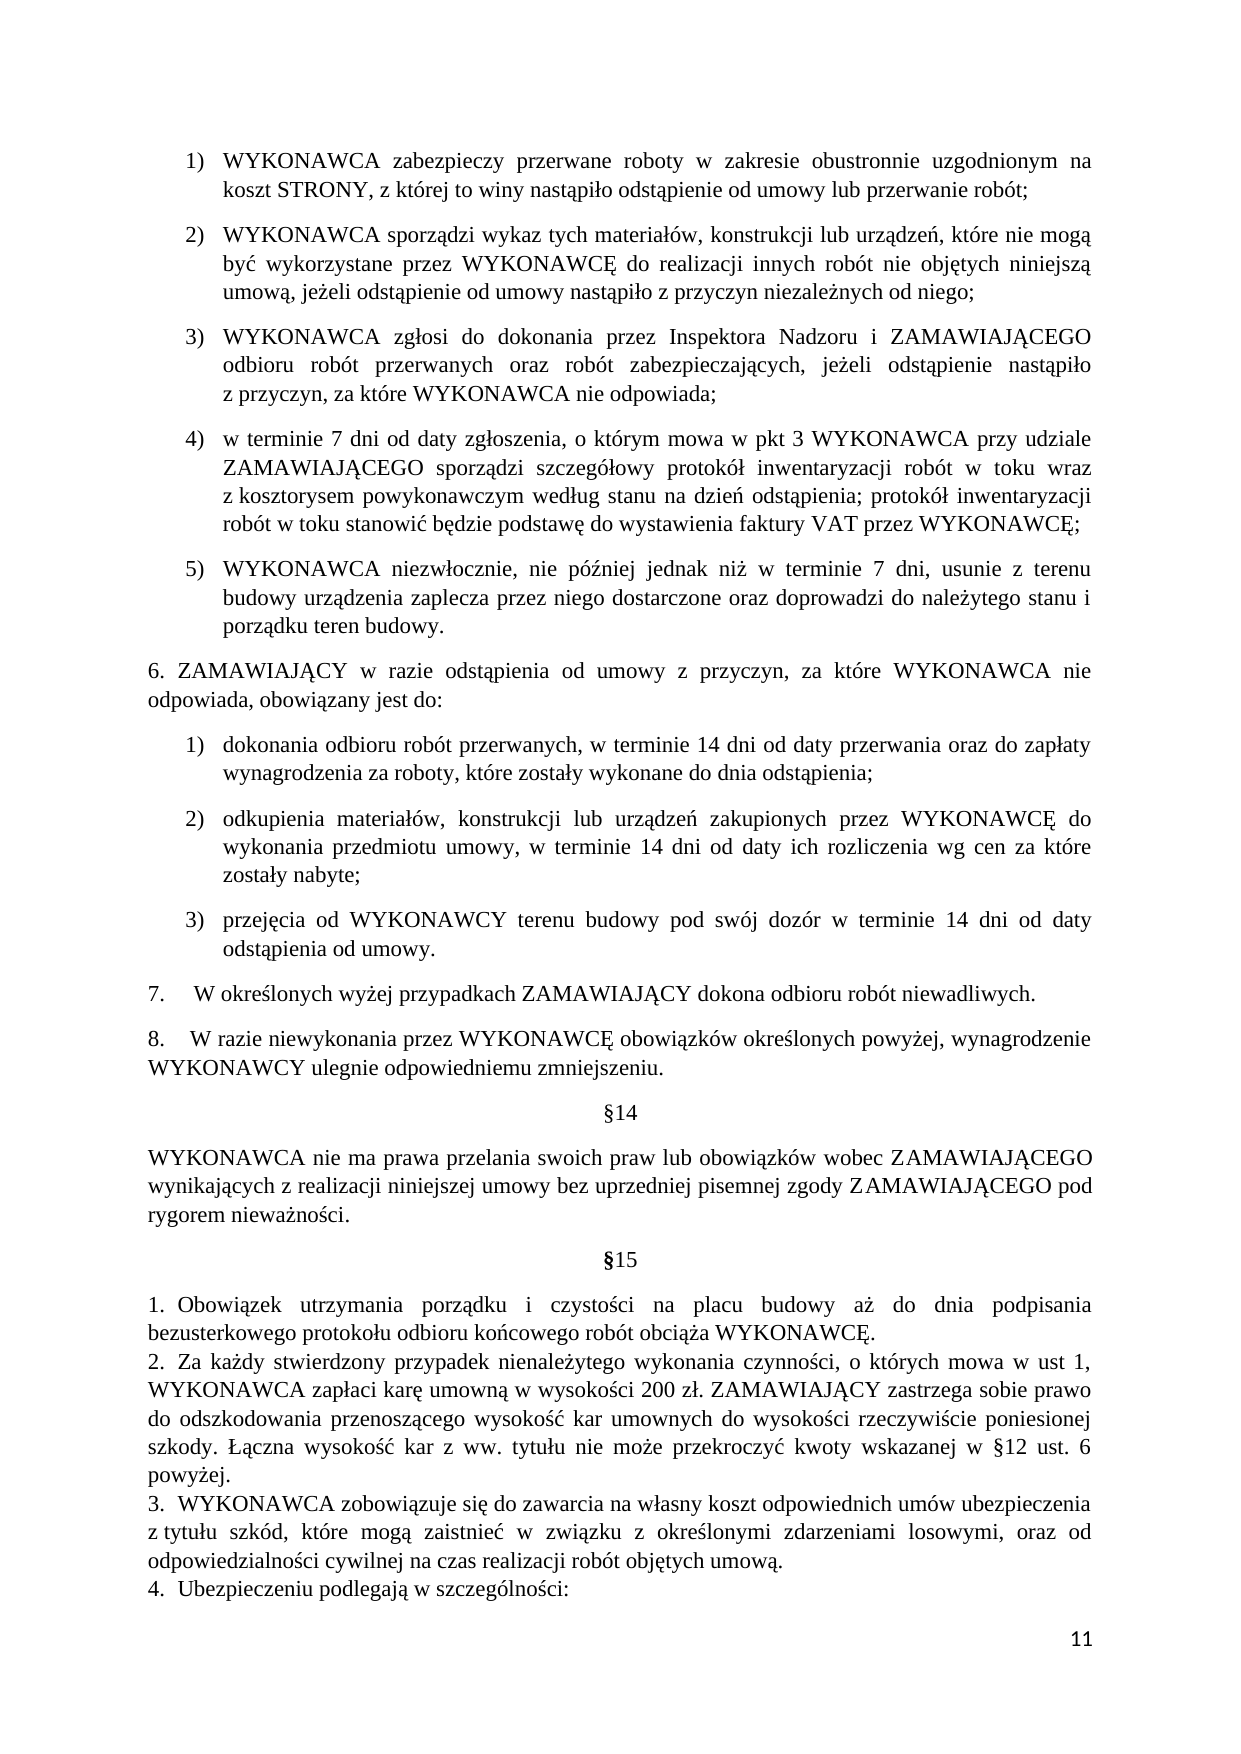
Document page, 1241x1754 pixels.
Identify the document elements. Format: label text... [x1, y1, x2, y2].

list dokonania odbioru robót przerwanych, w terminie 14 dni od daty przerwania oraz do zapłaty wynagrodzenia za roboty, które zostały wykonane do dnia odstąpienia; [185, 731, 1093, 786]
text 6. ZAMAWIAJĄCY w razie odstąpienia od umowy z przyczyn, za które WYKONAWCA nie odpowiada, obowiązany jest do: [148, 657, 1093, 712]
text 7. W określonych wyżej przypadkach ZAMAWIAJĄCY dokona odbioru robót niewadliwych. [148, 980, 1093, 1006]
list Za każdy stwierdzony przypadek nienależytego wykonania czynności, o których mowa w ust 1, WYKONAWCA zapłaci karę umowną w wysokości 200 zł. ZAMAWIAJĄCY zastrzega sobie prawo do odszkodowania przenoszącego wysokość kar umownych do wysokości rzeczywiście poniesionej szkody. Łączna wysokość kar z ww. tytułu nie może przekroczyć kwoty wskazanej w §12 ust. 6 powyżej. [148, 1348, 1093, 1488]
text §15 [148, 1246, 1093, 1272]
list w terminie 7 dni od daty zgłoszenia, o którym mowa w pkt 3 WYKONAWCA przy udziale ZAMAWIAJĄCEGO sporządzi szczegółowy protokół inwentaryzacji robót w toku wraz z kosztorysem powykonawczym według stanu na dzień odstąpienia; protokół inwentaryzacji robót w toku stanowić będzie podstawę do wystawienia faktury VAT przez WYKONAWCĘ; [185, 425, 1093, 537]
list odkupienia materiałów, konstrukcji lub urządzeń zakupionych przez WYKONAWCĘ do wykonania przedmiotu umowy, w terminie 14 dni od daty ich rozliczenia wg cen za które zostały nabyte; [185, 804, 1093, 888]
list WYKONAWCA niezwłocznie, nie później jednak niż w terminie 7 dni, usunie z terenu budowy urządzenia zaplecza przez niego dostarczone oraz doprowadzi do należytego stanu i porządku teren budowy. [185, 556, 1093, 639]
text WYKONAWCA nie ma prawa przelania swoich praw lub obowiązków wobec ZAMAWIAJĄCEGO wynikających z realizacji niniejszej umowy bez uprzedniej pisemnej zgody ZAMAWIAJĄCEGO pod rygorem nieważności. [148, 1144, 1093, 1227]
list Obowiązek utrzymania porządku i czystości na placu budowy aż do dnia podpisania bezusterkowego protokołu odbioru końcowego robót obciąża WYKONAWCĘ. [148, 1291, 1093, 1346]
text 8. W razie niewykonania przez WYKONAWCĘ obowiązków określonych powyżej, wynagrodzenie WYKONAWCY ulegnie odpowiedniemu zmniejszeniu. [148, 1025, 1093, 1080]
list WYKONAWCA zgłosi do dokonania przez Inspektora Nadzoru i ZAMAWIAJĄCEGO odbioru robót przerwanych oraz robót zabezpieczających, jeżeli odstąpienie nastąpiło z przyczyn, za które WYKONAWCA nie odpowiada; [185, 323, 1093, 406]
list Ubezpieczeniu podlegają w szczególności: [148, 1575, 1093, 1602]
list WYKONAWCA zobowiązuje się do zawarcia na własny koszt odpowiednich umów ubezpieczenia z tytułu szkód, które mogą zaistnieć w związku z określonymi zdarzeniami losowymi, oraz od odpowiedzialności cywilnej na czas realizacji robót objętych umową. [148, 1490, 1093, 1573]
list przejęcia od WYKONAWCY terenu budowy pod swój dozór w terminie 14 dni od daty odstąpienia od umowy. [185, 907, 1093, 961]
list WYKONAWCA zabezpieczy przerwane roboty w zakresie obustronnie uzgodnionym na koszt STRONY, z której to winy nastąpiło odstąpienie od umowy lub przerwanie robót; [185, 148, 1093, 202]
text §14 [148, 1099, 1093, 1125]
list WYKONAWCA sporządzi wykaz tych materiałów, konstrukcji lub urządzeń, które nie mogą być wykorzystane przez WYKONAWCĘ do realizacji innych robót nie objętych niniejszą umową, jeżeli odstąpienie od umowy nastąpiło z przyczyn niezależnych od niego; [185, 221, 1093, 304]
